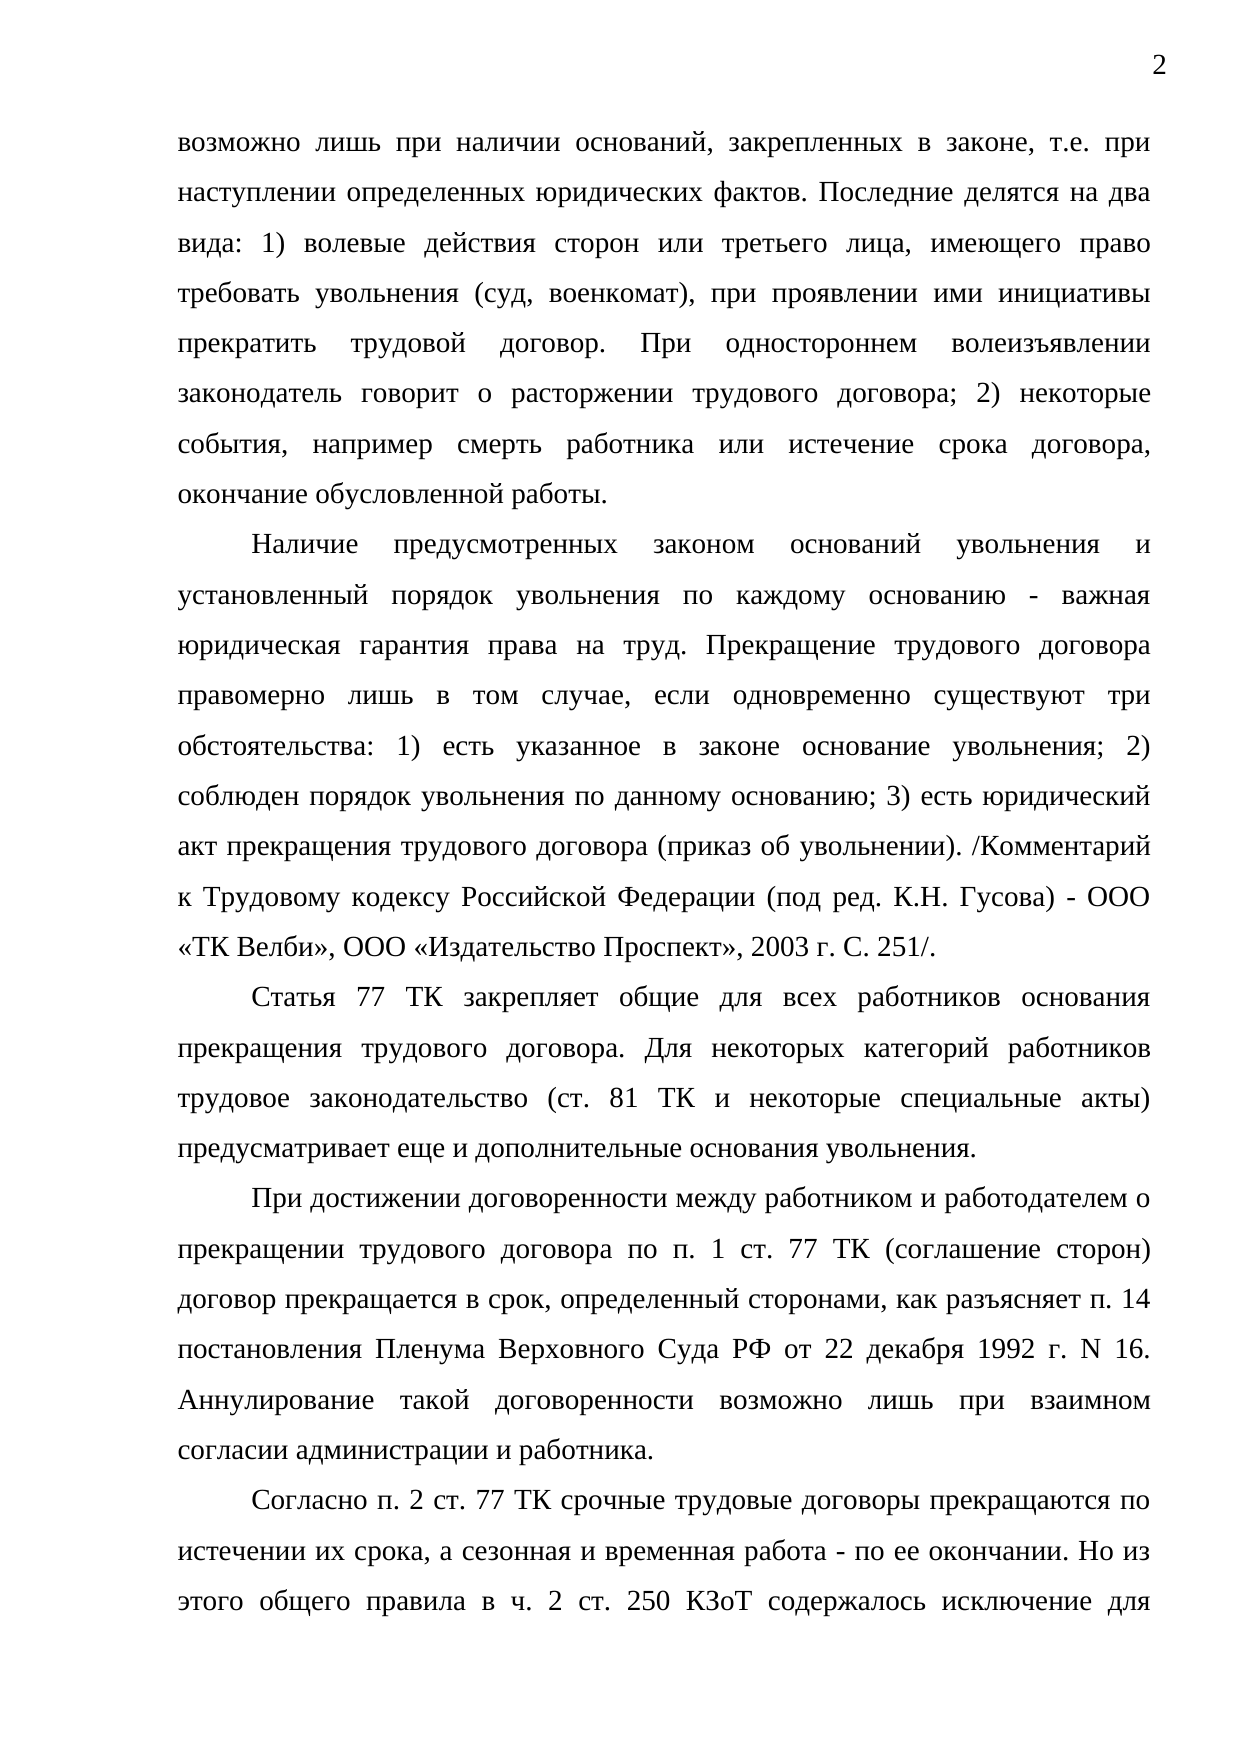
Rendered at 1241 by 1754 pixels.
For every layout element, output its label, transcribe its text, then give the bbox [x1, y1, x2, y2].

text При достижении договоренности между работником и работодателем о прекращении трудового договора по п. 1 ст. 77 ТК (соглашение сторон) договор прекращается в срок, определенный сторонами, как разъясняет п. 14 постановления Пленума Верховного Суда РФ от 22 декабря 1992 г. N 16. Аннулирование такой договоренности возможно лишь при взаимном согласии администрации и работника. [177, 1181, 1152, 1466]
text Статья 77 ТК закрепляет общие для всех работников основания прекращения трудового договора. Для некоторых категорий работников трудовое законодательство (ст. 81 ТК и некоторые специальные акты) предусматривает еще и дополнительные основания увольнения. [177, 979, 1152, 1164]
text Наличие предусмотренных законом оснований увольнения и установленный порядок увольнения по каждому основанию - важная юридическая гарантия права на труд. Прекращение трудового договора правомерно лишь в том случае, если одновременно существуют три обстоятельства: 1) есть указанное в законе основание увольнения; 2) соблюден порядок увольнения по данному основанию; 3) есть юридический акт прекращения трудового договора (приказ об увольнении). /Комментарий к Трудовому кодексу Российской Федерации (под ред. К.Н. Гусова) - ООО «ТК Велби», ООО «Издательство Проспект», 2003 г. С. 251/. [177, 527, 1152, 963]
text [177, 1482, 1152, 1617]
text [177, 124, 1152, 510]
